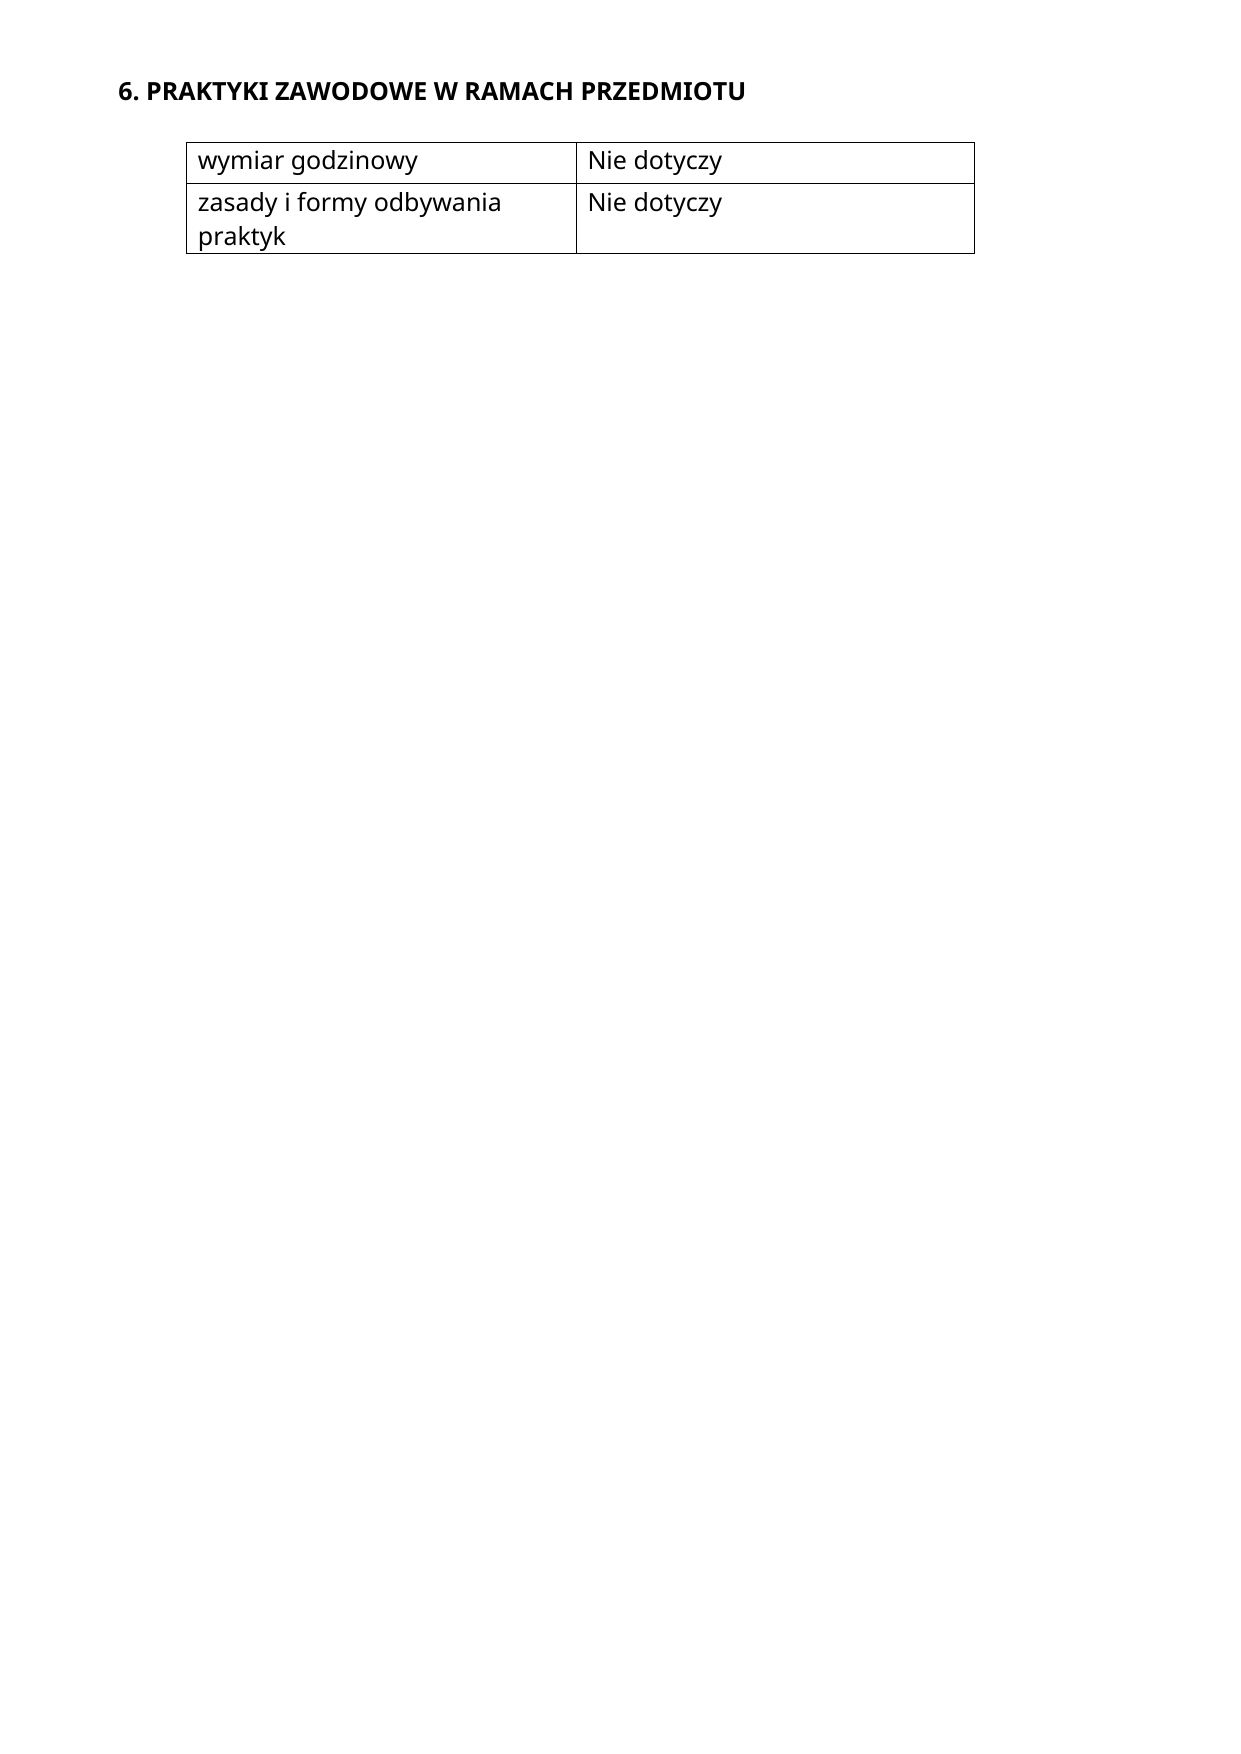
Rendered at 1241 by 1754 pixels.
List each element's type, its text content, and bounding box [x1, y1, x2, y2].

table_header wymiar godzinowy [187, 143, 576, 183]
table_cell Nie dotyczy [577, 184, 974, 252]
table_cell zasady i formy odbywania praktyk [187, 184, 576, 252]
table_header Nie dotyczy [577, 143, 974, 183]
text 6. PRAKTYKI ZAWODOWE W RAMACH PRZEDMIOTU [118, 74, 1122, 108]
